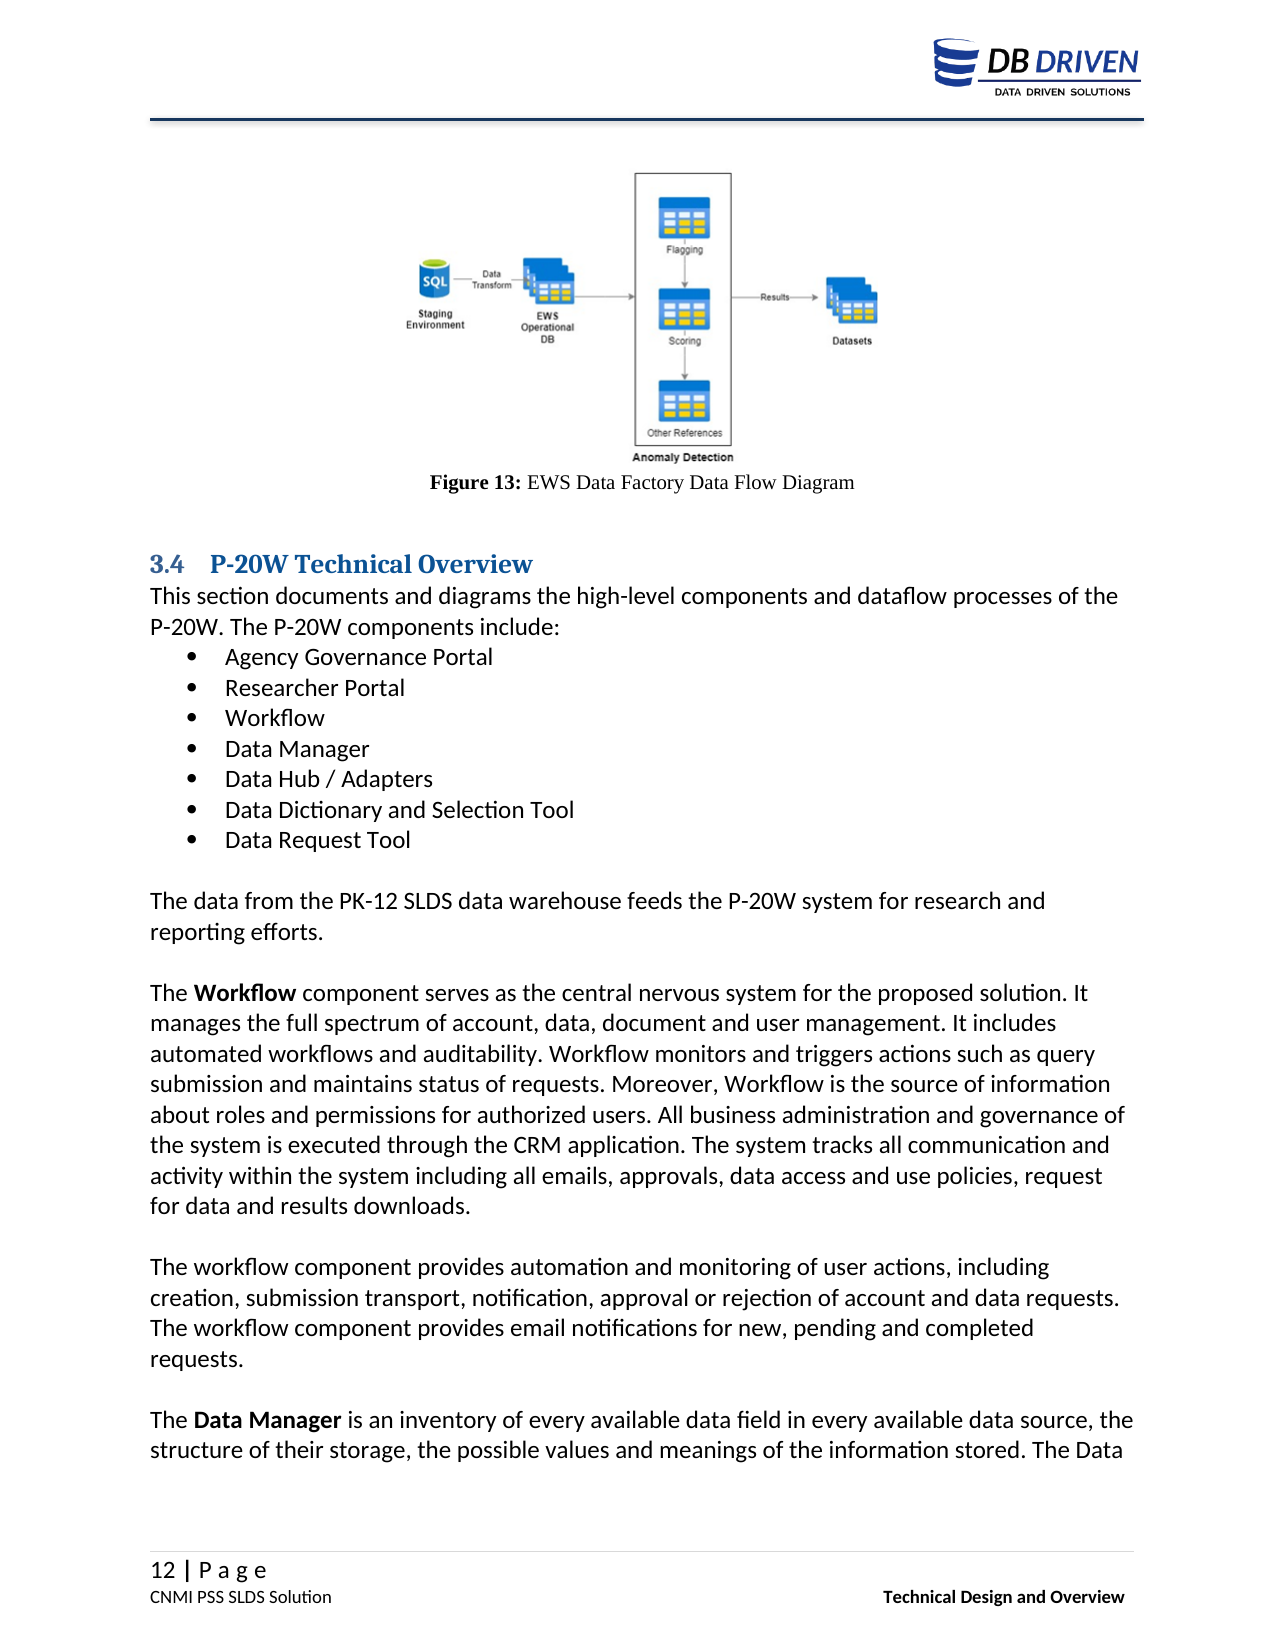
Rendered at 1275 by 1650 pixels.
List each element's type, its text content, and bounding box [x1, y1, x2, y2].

list Agency Governance Portal [187, 641, 1134, 672]
list Data Request Tool [187, 824, 1134, 855]
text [150, 1404, 1134, 1465]
picture [932, 38, 1142, 96]
text This section documents and diagrams the high-level components and dataflow processes of the P-20W. The P-20W components include: [150, 580, 1134, 641]
picture [406, 150, 879, 470]
list Researcher Portal [187, 672, 1134, 702]
subtitle P-20W Technical Overview [150, 549, 1134, 580]
list Data Hub / Adapters [187, 763, 1134, 794]
list Data Dictionary and Selection Tool [187, 794, 1134, 824]
list Data Manager [187, 733, 1134, 763]
list Workflow [187, 702, 1134, 733]
text The Workflow component serves as the central nervous system for the proposed solution. It manages the full spectrum of account, data, document and user management. It includes automated workflows and auditability. Workflow monitors and triggers actions such as query submission and maintains status of requests. Moreover, Workflow is the source of information about roles and permissions for authorized users. All business administration and governance of the system is executed through the CRM application. The system tracks all communication and activity within the system including all emails, approvals, data access and use policies, request for data and results downloads. [150, 977, 1134, 1221]
text The workflow component provides automation and monitoring of user actions, including creation, submission transport, notification, approval or rejection of account and data requests. The workflow component provides email notifications for new, pending and completed requests. [150, 1252, 1134, 1374]
text The data from the PK-12 SLDS data warehouse feeds the P-20W system for research and reporting efforts. [150, 885, 1134, 946]
